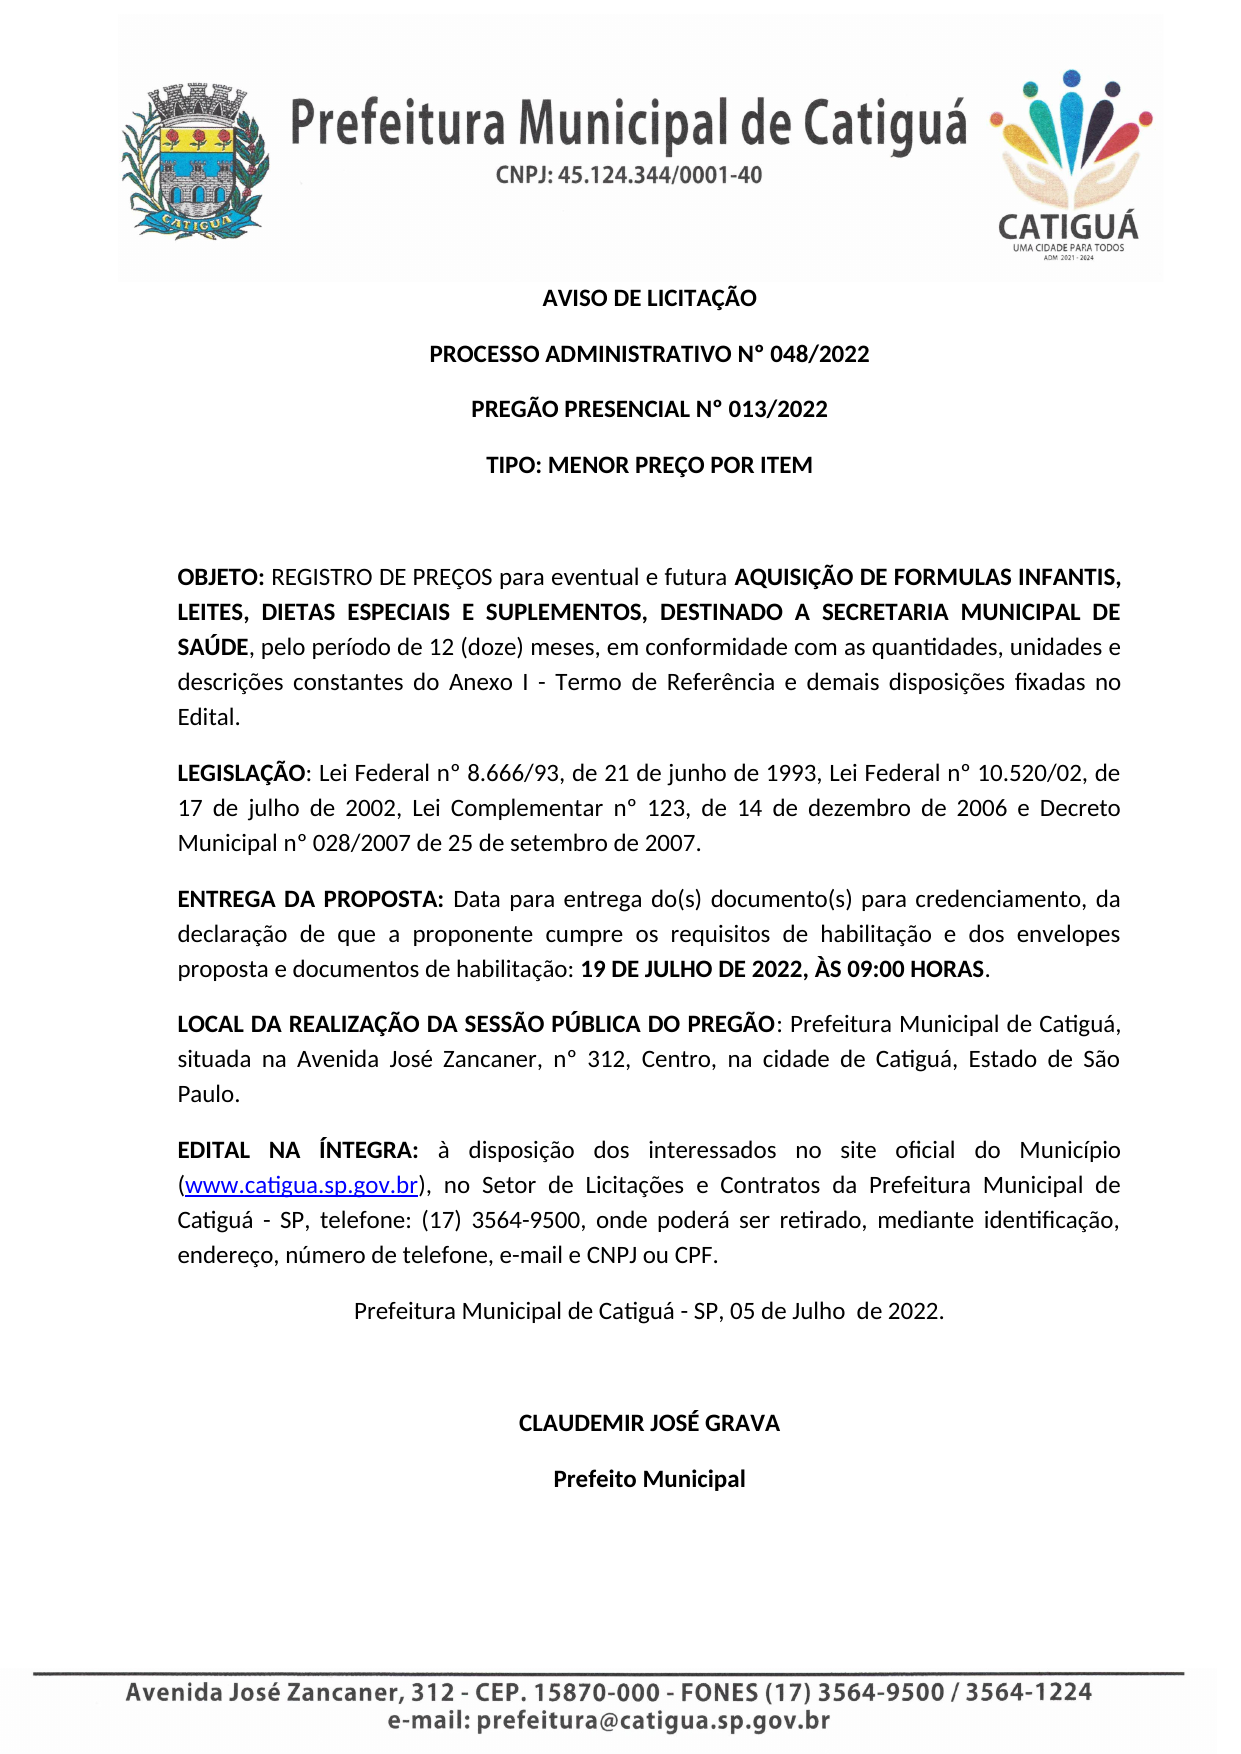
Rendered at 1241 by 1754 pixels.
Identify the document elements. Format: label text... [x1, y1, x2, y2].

text Prefeito Municipal [177, 1463, 1122, 1493]
text AVISO DE LICITAÇÃO [177, 282, 1122, 312]
text CLAUDEMIR JOSÉ GRAVA [177, 1407, 1122, 1437]
text OBJETO: REGISTRO DE PREÇOS para eventual e futura AQUISIÇÃO DE FORMULAS INFANTIS, LEITES, DIETAS ESPECIAIS E SUPLEMENTOS, DESTINADO A SECRETARIA MUNICIPAL DE SAÚDE, pelo período de 12 (doze) meses, em conformidade com as quantidades, unidades e descrições constantes do Anexo I - Termo de Referência e demais disposições fixadas no Edital. [177, 561, 1122, 732]
text LEGISLAÇÃO: Lei Federal nº 8.666/93, de 21 de junho de 1993, Lei Federal nº 10.520/02, de 17 de julho de 2002, Lei Complementar nº 123, de 14 de dezembro de 2006 e Decreto Municipal nº 028/2007 de 25 de setembro de 2007. [177, 757, 1122, 857]
text TIPO: MENOR PREÇO POR ITEM [177, 449, 1122, 480]
text LOCAL DA REALIZAÇÃO DA SESSÃO PÚBLICA DO PREGÃO: Prefeitura Municipal de Catiguá, situada na Avenida José Zancaner, nº 312, Centro, na cidade de Catiguá, Estado de São Paulo. [177, 1009, 1122, 1109]
text ENTREGA DA PROPOSTA: Data para entrega do(s) documento(s) para credenciamento, da declaração de que a proponente cumpre os requisitos de habilitação e dos envelopes proposta e documentos de habilitação: 19 DE JULHO DE 2022, ÀS 09:00 HORAS. [177, 883, 1122, 983]
text Prefeitura Municipal de Catiguá - SP, 05 de Julho de 2022. [177, 1295, 1122, 1326]
text PREGÃO PRESENCIAL Nº 013/2022 [177, 394, 1122, 424]
picture [0, 1668, 1218, 1754]
text PROCESSO ADMINISTRATIVO Nº 048/2022 [177, 338, 1122, 368]
picture [118, 14, 1164, 282]
text EDITAL NA ÍNTEGRA: à disposição dos interessados no site oficial do Município (www.catigua.sp.gov.br), no Setor de Licitações e Contratos da Prefeitura Municipal de Catiguá - SP, telefone: (17) 3564-9500, onde poderá ser retirado, mediante identificação, endereço, número de telefone, e-mail e CNPJ ou CPF. [177, 1134, 1122, 1270]
